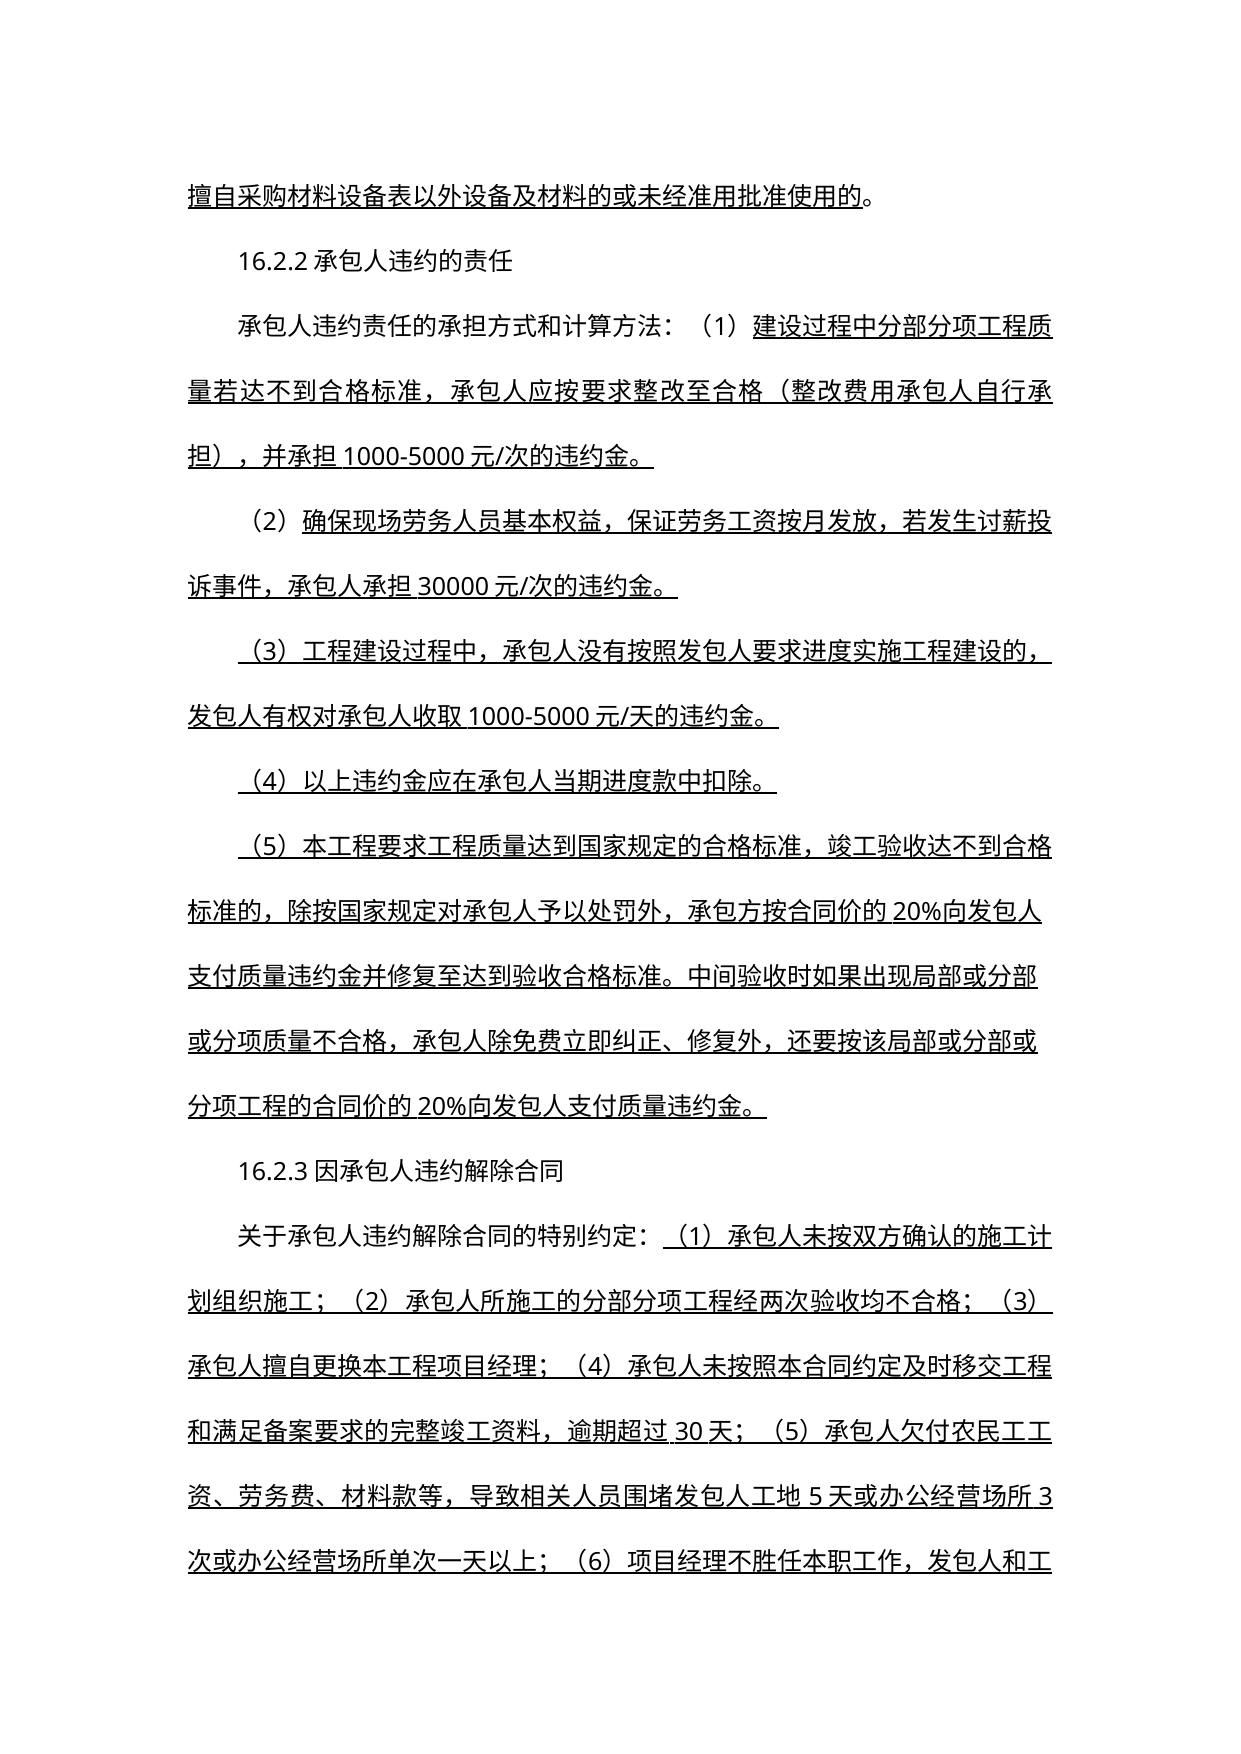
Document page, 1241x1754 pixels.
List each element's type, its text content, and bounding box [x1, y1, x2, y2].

text （2）确保现场劳务人员基本权益，保证劳务工资按月发放，若发生讨薪投诉事件，承包人承担30000元/次的违约金。 [187, 487, 1053, 617]
text （3）工程建设过程中，承包人没有按照发包人要求进度实施工程建设的，发包人有权对承包人收取1000-5000元/天的违约金。 [187, 617, 1053, 747]
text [187, 162, 1053, 227]
text （4）以上违约金应在承包人当期进度款中扣除。 [187, 747, 1053, 812]
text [187, 1508, 1053, 1592]
text （5）本工程要求工程质量达到国家规定的合格标准，竣工验收达不到合格标准的，除按国家规定对承包人予以处罚外，承包方按合同价的20%向发包人支付质量违约金并修复至达到验收合格标准。中间验收时如果出现局部或分部或分项质量不合格，承包人除免费立即纠正、修复外，还要按该局部或分部或分项工程的合同价的20%向发包人支付质量违约金。 [187, 812, 1053, 1137]
text 16.2.3 因承包人违约解除合同 [187, 1137, 1053, 1202]
text 承包人违约责任的承担方式和计算方法：（1）建设过程中分部分项工程质量若达不到合格标准，承包人应按要求整改至合格（整改费用承包人自行承担），并承担1000-5000元/次的违约金。 [187, 403, 1053, 487]
text 承包人违约责任的承担方式和计算方法：（1）建设过程中分部分项工程质量若达不到合格标准，承包人应按要求整改至合格（整改费用承包人自行承担），并承担1000-5000元/次的违约金。 [187, 292, 1053, 402]
text 16.2.2承包人违约的责任 [187, 227, 1053, 292]
